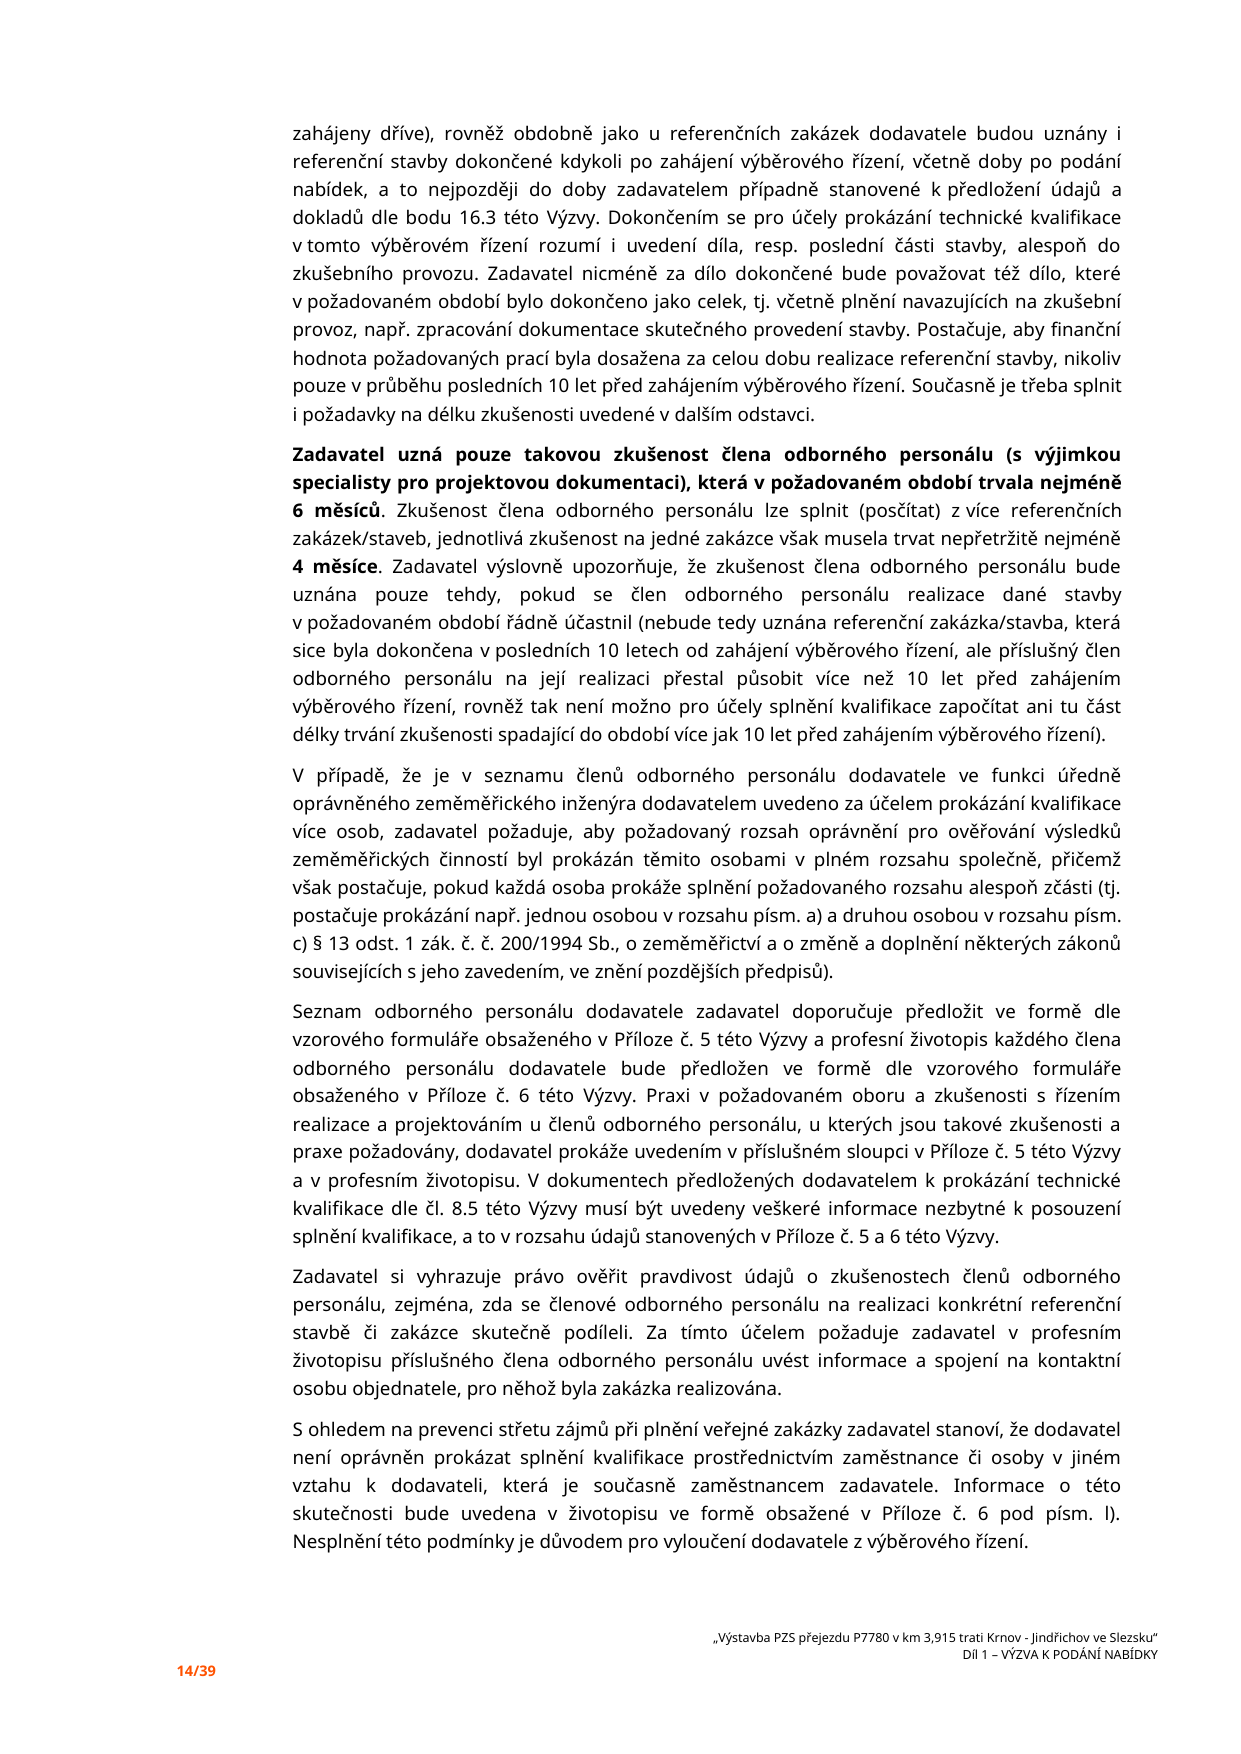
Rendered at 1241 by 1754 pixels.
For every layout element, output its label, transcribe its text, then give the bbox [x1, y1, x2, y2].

text Zadavatel uzná pouze takovou zkušenost člena odborného personálu (s výjimkou specialisty pro projektovou dokumentaci), která v požadovaném období trvala nejméně 6 měsíců. Zkušenost člena odborného personálu lze splnit (posčítat) z více referenčních zakázek/staveb, jednotlivá zkušenost na jedné zakázce však musela trvat nepřetržitě nejméně 4 měsíce. Zadavatel výslovně upozorňuje, že zkušenost člena odborného personálu bude uznána pouze tehdy, pokud se člen odborného personálu realizace dané stavby v požadovaném období řádně účastnil (nebude tedy uznána referenční zakázka/stavba, která sice byla dokončena v posledních 10 letech od zahájení výběrového řízení, ale příslušný člen odborného personálu na její realizaci přestal působit více než 10 let před zahájením výběrového řízení, rovněž tak není možno pro účely splnění kvalifikace započítat ani tu část délky trvání zkušenosti spadající do období více jak 10 let před zahájením výběrového řízení). [292, 441, 1122, 747]
text Zadavatel si vyhrazuje právo ověřit pravdivost údajů o zkušenostech členů odborného personálu, zejména, zda se členové odborného personálu na realizaci konkrétní referenční stavbě či zakázce skutečně podíleli. Za tímto účelem požaduje zadavatel v profesním životopisu příslušného člena odborného personálu uvést informace a spojení na kontaktní osobu objednatele, pro něhož byla zakázka realizována. [292, 1263, 1122, 1401]
text Seznam odborného personálu dodavatele zadavatel doporučuje předložit ve formě dle vzorového formuláře obsaženého v Příloze č. 5 této Výzvy a profesní životopis každého člena odborného personálu dodavatele bude předložen ve formě dle vzorového formuláře obsaženého v Příloze č. 6 této Výzvy. Praxi v požadovaném oboru a zkušenosti s řízením realizace a projektováním u členů odborného personálu, u kterých jsou takové zkušenosti a praxe požadovány, dodavatel prokáže uvedením v příslušném sloupci v Příloze č. 5 této Výzvy a v profesním životopisu. V dokumentech předložených dodavatelem k prokázání technické kvalifikace dle čl. 8.5 této Výzvy musí být uvedeny veškeré informace nezbytné k posouzení splnění kvalifikace, a to v rozsahu údajů stanovených v Příloze č. 5 a 6 této Výzvy. [292, 999, 1122, 1248]
text S ohledem na prevenci střetu zájmů při plnění veřejné zakázky zadavatel stanoví, že dodavatel není oprávněn prokázat splnění kvalifikace prostřednictvím zaměstnance či osoby v jiném vztahu k dodavateli, která je současně zaměstnancem zadavatele. Informace o této skutečnosti bude uvedena v životopisu ve formě obsažené v Příloze č. 6 pod písm. l). Nesplnění této podmínky je důvodem pro vyloučení dodavatele z výběrového řízení. [292, 1416, 1122, 1554]
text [292, 121, 1122, 426]
text V případě, že je v seznamu členů odborného personálu dodavatele ve funkci úředně oprávněného zeměměřického inženýra dodavatelem uvedeno za účelem prokázání kvalifikace více osob, zadavatel požaduje, aby požadovaný rozsah oprávnění pro ověřování výsledků zeměměřických činností byl prokázán těmito osobami v plném rozsahu společně, přičemž však postačuje, pokud každá osoba prokáže splnění požadovaného rozsahu alespoň zčásti (tj. postačuje prokázání např. jednou osobou v rozsahu písm. a) a druhou osobou v rozsahu písm. c) § 13 odst. 1 zák. č. č. 200/1994 Sb., o zeměměřictví a o změně a doplnění některých zákonů souvisejících s jeho zavedením, ve znění pozdějších předpisů). [292, 762, 1122, 984]
